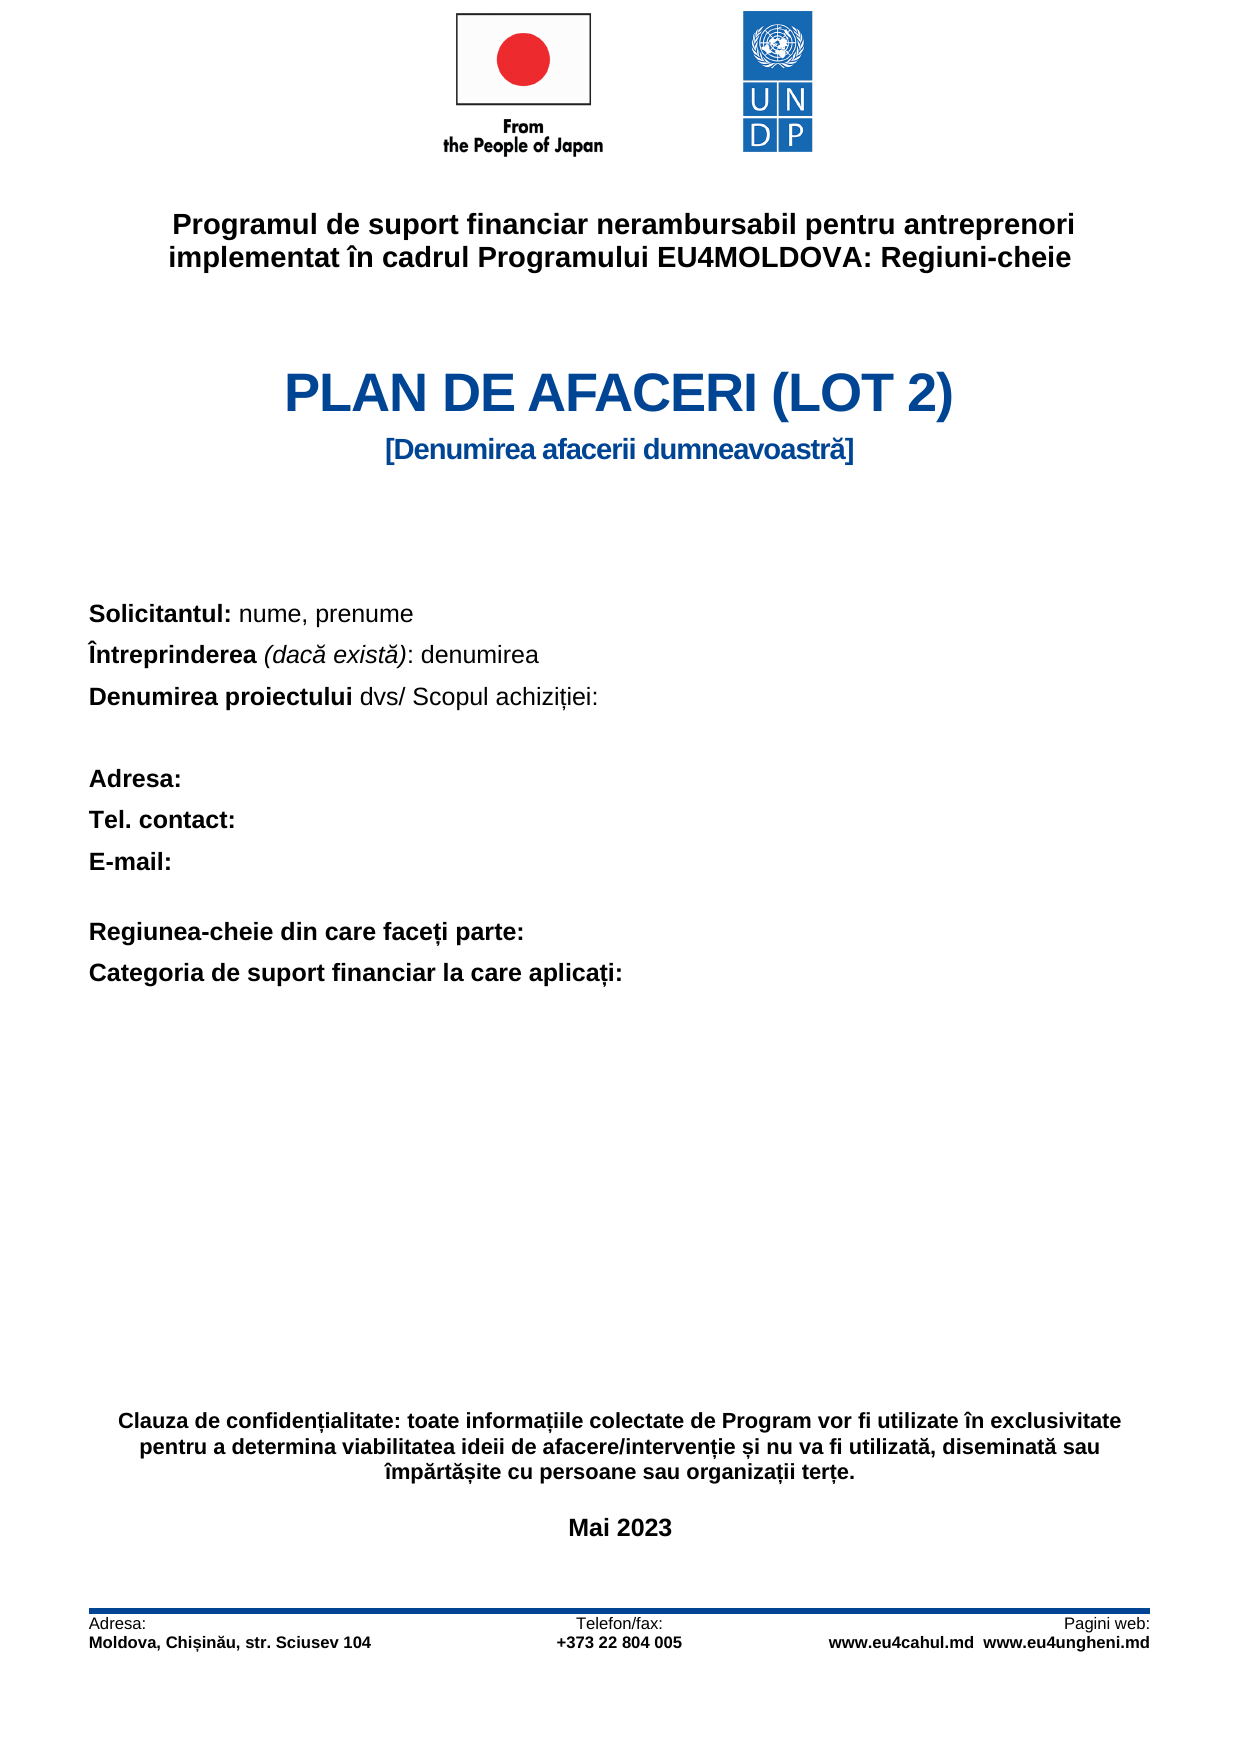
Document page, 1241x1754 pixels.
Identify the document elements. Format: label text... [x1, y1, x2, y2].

title PLAN DE AFACERI (LOT 2) [89, 360, 1152, 422]
text Clauza de confidențialitate: toate informațiile colectate de Program vor fi utilizate în exclusivitate pentru a determina viabilitatea ideii de afacere/intervenție și nu va fi utilizată, diseminată sau împărtășite cu persoane sau organizații terțe. [89, 1408, 1152, 1484]
text Programul de suport financiar nerambursabil pentru antreprenori [89, 207, 1152, 240]
text Denumirea proiectului dvs/ Scopul achiziției: [89, 682, 1152, 710]
text E-mail: [89, 847, 1152, 875]
text Întreprinderea (dacă există): denumirea [89, 640, 1152, 669]
text Categoria de suport financiar la care aplicați: [89, 958, 1152, 987]
text Solicitantul: nume, prenume [89, 599, 1152, 628]
title [Denumirea afacerii dumneavoastră] [89, 432, 1152, 465]
text Adresa: [89, 764, 1152, 793]
picture [88, 0, 1189, 171]
text Tel. contact: [89, 805, 1152, 834]
text Mai 2023 [89, 1513, 1152, 1541]
text Regiunea-cheie din care faceți parte: [89, 917, 1152, 945]
text implementat în cadrul Programului EU4MOLDOVA: Regiuni-cheie [89, 240, 1152, 274]
